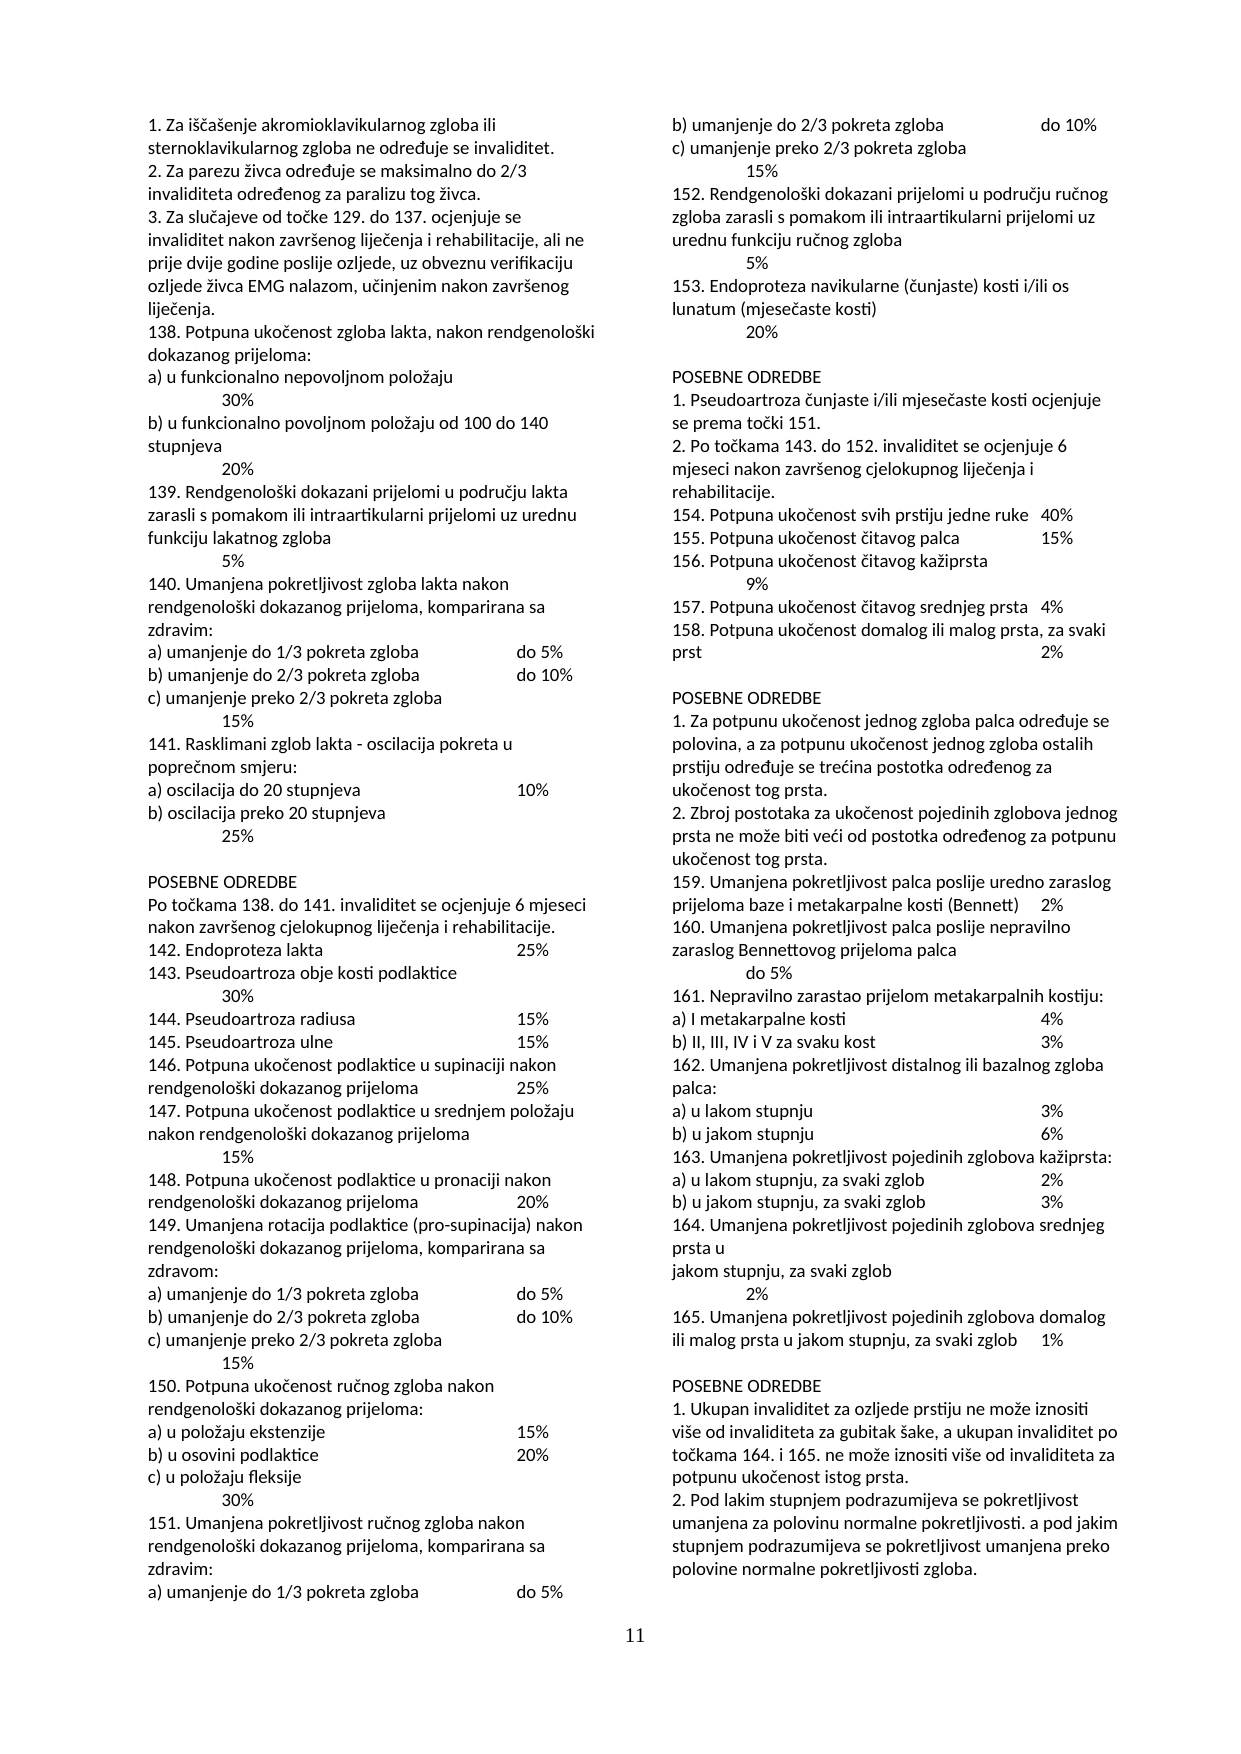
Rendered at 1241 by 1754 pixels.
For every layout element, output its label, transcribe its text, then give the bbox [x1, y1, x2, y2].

text 142. Endoproteza lakta 25% [148, 938, 598, 961]
text b) u funkcionalno povoljnom položaju od 100 do 140 stupnjeva 20% [148, 411, 598, 480]
text POSEBNE ODREDBE [672, 366, 1122, 388]
text 2. Za parezu živca određuje se maksimalno do 2/3 invaliditeta određenog za paralizu tog živca. [148, 159, 598, 205]
text a) u funkcionalno nepovoljnom položaju 30% [148, 366, 598, 411]
text 145. Pseudoartroza ulne 15% [148, 1030, 598, 1053]
text 158. Potpuna ukočenost domalog ili malog prsta, za svaki prst 2% [672, 618, 1122, 663]
text 2. Pod lakim stupnjem podrazumijeva se pokretljivost umanjena za polovinu normalne pokretljivosti. a pod jakim stupnjem podrazumijeva se pokretljivost umanjena preko polovine normalne pokretljivosti zgloba. [672, 1488, 1122, 1580]
text 148. Potpuna ukočenost podlaktice u pronaciji nakon rendgenološki dokazanog prijeloma 20% [148, 1168, 598, 1213]
text b) umanjenje do 2/3 pokreta zgloba do 10% [148, 663, 598, 686]
text 147. Potpuna ukočenost podlaktice u srednjem položaju nakon rendgenološki dokazanog prijeloma 15% [148, 1099, 598, 1168]
text 165. Umanjena pokretljivost pojedinih zglobova domalog ili malog prsta u jakom stupnju, za svaki zglob 1% [672, 1305, 1122, 1351]
text 153. Endoproteza navikularne (čunjaste) kosti i/ili os lunatum (mjesečaste kosti) 20% [672, 274, 1122, 343]
text jakom stupnju, za svaki zglob 2% [672, 1259, 1122, 1305]
text c) umanjenje preko 2/3 pokreta zgloba 15% [148, 1328, 598, 1374]
text 162. Umanjena pokretljivost distalnog ili bazalnog zgloba palca: [672, 1053, 1122, 1099]
text 161. Nepravilno zarastao prijelom metakarpalnih kostiju: [672, 984, 1122, 1007]
text b) u jakom stupnju, za svaki zglob 3% [672, 1191, 1122, 1213]
text 2. Zbroj postotaka za ukočenost pojedinih zglobova jednog prsta ne može biti veći od postotka određenog za potpunu ukočenost tog prsta. [672, 801, 1122, 870]
text a) u položaju ekstenzije 15% [148, 1420, 598, 1443]
text 143. Pseudoartroza obje kosti podlaktice 30% [148, 961, 598, 1007]
text 164. Umanjena pokretljivost pojedinih zglobova srednjeg prsta u [672, 1213, 1122, 1259]
text 155. Potpuna ukočenost čitavog palca 15% [672, 526, 1122, 549]
text 152. Rendgenološki dokazani prijelomi u području ručnog zgloba zarasli s pomakom ili intraartikularni prijelomi uz urednu funkciju ručnog zgloba 5% [672, 182, 1122, 274]
text a) umanjenje do 1/3 pokreta zgloba do 5% [148, 641, 598, 663]
text a) umanjenje do 1/3 pokreta zgloba do 5% [148, 1282, 598, 1305]
text 138. Potpuna ukočenost zgloba lakta, nakon rendgenološki dokazanog prijeloma: [148, 320, 598, 366]
text 154. Potpuna ukočenost svih prstiju jedne ruke 40% [672, 503, 1122, 526]
text 2. Po točkama 143. do 152. invaliditet se ocjenjuje 6 mjeseci nakon završenog cjelokupnog liječenja i rehabilitacije. [672, 434, 1122, 503]
text 1. Za iščašenje akromioklavikularnog zgloba ili sternoklavikularnog zgloba ne određuje se invaliditet. [148, 113, 598, 159]
text 163. Umanjena pokretljivost pojedinih zglobova kažiprsta: [672, 1145, 1122, 1168]
text a) I metakarpalne kosti 4% [672, 1007, 1122, 1030]
text a) oscilacija do 20 stupnjeva 10% [148, 778, 598, 801]
text 156. Potpuna ukočenost čitavog kažiprsta 9% [672, 549, 1122, 595]
text c) umanjenje preko 2/3 pokreta zgloba 15% [672, 136, 1122, 182]
text 139. Rendgenološki dokazani prijelomi u području lakta zarasli s pomakom ili intraartikularni prijelomi uz urednu funkciju lakatnog zgloba 5% [148, 480, 598, 572]
text 3. Za slučajeve od točke 129. do 137. ocjenjuje se invaliditet nakon završenog liječenja i rehabilitacije, ali ne prije dvije godine poslije ozljede, uz obveznu verifikaciju ozljede živca EMG nalazom, učinjenim nakon završenog liječenja. [148, 205, 598, 320]
text 140. Umanjena pokretljivost zgloba lakta nakon rendgenološki dokazanog prijeloma, komparirana sa zdravim: [148, 572, 598, 641]
text POSEBNE ODREDBE [148, 870, 598, 893]
text b) umanjenje do 2/3 pokreta zgloba do 10% [672, 113, 1122, 136]
text 144. Pseudoartroza radiusa 15% [148, 1007, 598, 1030]
text b) II, III, IV i V za svaku kost 3% [672, 1030, 1122, 1053]
text 141. Rasklimani zglob lakta - oscilacija pokreta u poprečnom smjeru: [148, 732, 598, 778]
text Po točkama 138. do 141. invaliditet se ocjenjuje 6 mjeseci nakon završenog cjelokupnog liječenja i rehabilitacije. [148, 893, 598, 938]
text 150. Potpuna ukočenost ručnog zgloba nakon rendgenološki dokazanog prijeloma: [148, 1374, 598, 1420]
text 149. Umanjena rotacija podlaktice (pro-supinacija) nakon rendgenološki dokazanog prijeloma, komparirana sa zdravom: [148, 1213, 598, 1282]
text 146. Potpuna ukočenost podlaktice u supinaciji nakon rendgenološki dokazanog prijeloma 25% [148, 1053, 598, 1099]
text 151. Umanjena pokretljivost ručnog zgloba nakon rendgenološki dokazanog prijeloma, komparirana sa zdravim: [148, 1511, 598, 1580]
text a) u lakom stupnju, za svaki zglob 2% [672, 1168, 1122, 1191]
text POSEBNE ODREDBE [672, 686, 1122, 709]
text 159. Umanjena pokretljivost palca poslije uredno zaraslog prijeloma baze i metakarpalne kosti (Bennett) 2% [672, 870, 1122, 916]
text b) oscilacija preko 20 stupnjeva 25% [148, 801, 598, 847]
text b) u osovini podlaktice 20% [148, 1443, 598, 1466]
text 157. Potpuna ukočenost čitavog srednjeg prsta 4% [672, 595, 1122, 618]
text b) u jakom stupnju 6% [672, 1122, 1122, 1145]
text 1. Ukupan invaliditet za ozljede prstiju ne može iznositi više od invaliditeta za gubitak šake, a ukupan invaliditet po točkama 164. i 165. ne može iznositi više od invaliditeta za potpunu ukočenost istog prsta. [672, 1397, 1122, 1488]
text b) umanjenje do 2/3 pokreta zgloba do 10% [148, 1305, 598, 1328]
text c) u položaju fleksije 30% [148, 1466, 598, 1511]
text 1. Za potpunu ukočenost jednog zgloba palca određuje se polovina, a za potpunu ukočenost jednog zgloba ostalih prstiju određuje se trećina postotka određenog za ukočenost tog prsta. [672, 709, 1122, 801]
text a) u lakom stupnju 3% [672, 1099, 1122, 1122]
text 160. Umanjena pokretljivost palca poslije nepravilno zaraslog Bennettovog prijeloma palca do 5% [672, 916, 1122, 984]
text 1. Pseudoartroza čunjaste i/ili mjesečaste kosti ocjenjuje se prema točki 151. [672, 388, 1122, 434]
text a) umanjenje do 1/3 pokreta zgloba do 5% [148, 1580, 598, 1603]
text c) umanjenje preko 2/3 pokreta zgloba 15% [148, 686, 598, 732]
text POSEBNE ODREDBE [672, 1374, 1122, 1397]
